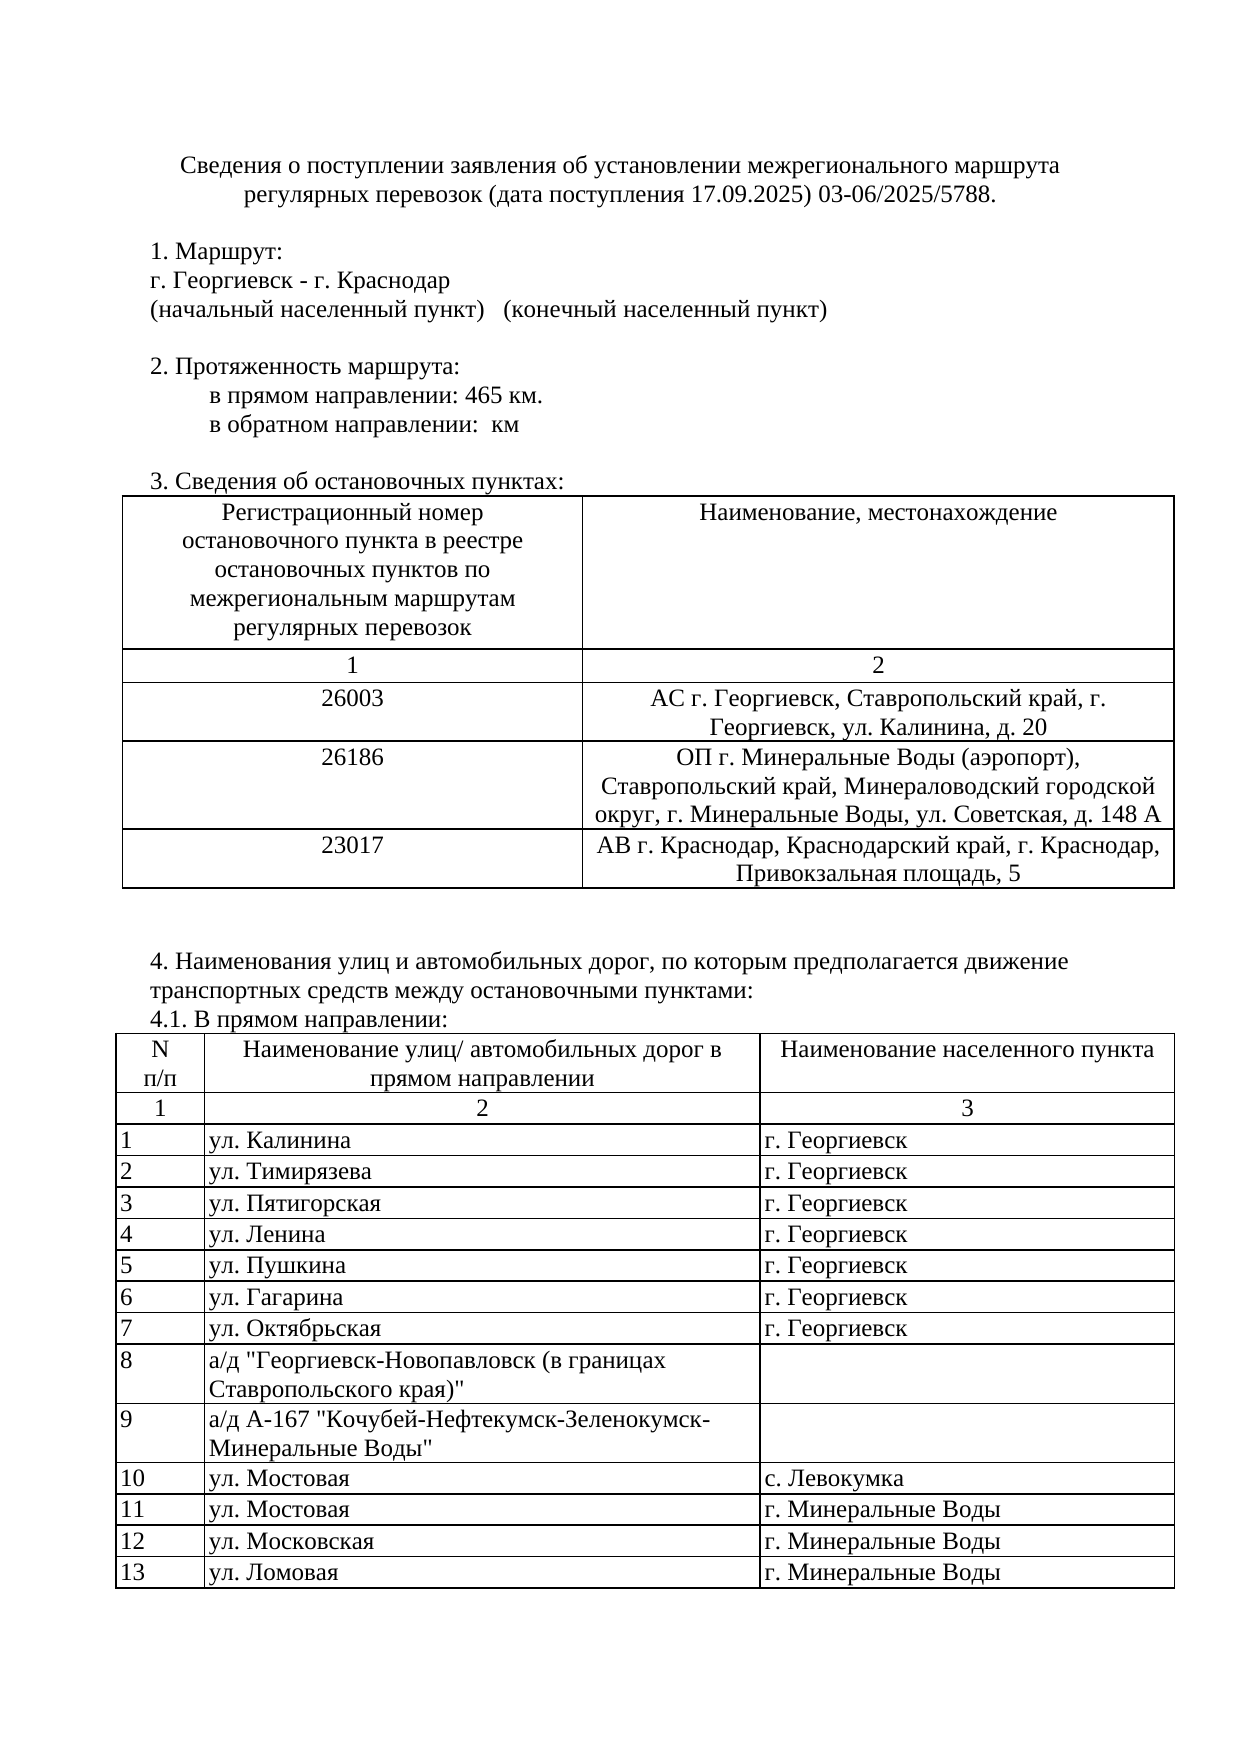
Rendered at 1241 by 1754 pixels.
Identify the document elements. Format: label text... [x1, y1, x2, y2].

table_cell 11 [117, 1495, 204, 1524]
table_header Регистрационный номер остановочного пункта в реестре остановочных пунктов по межрегиональным маршрутам регулярных перевозок [123, 497, 582, 648]
table_cell ул. Ленина [205, 1219, 759, 1249]
table_cell 2 [583, 650, 1173, 681]
table_header N п/п [117, 1034, 204, 1092]
table_cell г. Георгиевск [761, 1219, 1174, 1249]
text 4.1. В прямом направлении: [150, 1004, 1090, 1033]
text в прямом направлении: 465 км. [150, 380, 1090, 409]
table_cell г. Георгиевск [761, 1156, 1174, 1186]
text г. Георгиевск - г. Краснодар [150, 265, 1090, 294]
table_cell 10 [117, 1463, 204, 1493]
table_cell 23017 [123, 830, 582, 887]
table_cell 1 [117, 1125, 204, 1154]
table_cell 1 [117, 1093, 204, 1123]
table_cell АС г. Георгиевск, Ставропольский край, г. Георгиевск, ул. Калинина, д. 20 [583, 683, 1173, 740]
table_cell ул. Ломовая [205, 1557, 759, 1587]
table_cell 9 [117, 1404, 204, 1461]
table_cell ул. Октябрьская [205, 1313, 759, 1343]
table_cell 8 [117, 1345, 204, 1402]
table_cell [761, 1345, 1174, 1402]
table_cell 2 [205, 1093, 759, 1123]
table_header Наименование, местонахождение [583, 497, 1173, 648]
text (начальный населенный пункт) (конечный населенный пункт) [150, 294, 1090, 322]
table_cell г. Минеральные Воды [761, 1557, 1174, 1587]
table_cell 3 [761, 1093, 1174, 1123]
table_cell г. Георгиевск [761, 1188, 1174, 1217]
table_cell ул. Мостовая [205, 1495, 759, 1524]
table_cell ул. Пушкина [205, 1251, 759, 1280]
table_cell с. Левокумка [761, 1463, 1174, 1493]
text 1. Маршрут: [150, 236, 1090, 265]
table_cell г. Георгиевск [761, 1282, 1174, 1312]
text 3. Сведения об остановочных пунктах: [150, 466, 1090, 495]
table_cell а/д "Георгиевск-Новопавловск (в границах Ставропольского края)" [205, 1345, 759, 1402]
table_cell ОП г. Минеральные Воды (аэропорт), Ставропольский край, Минераловодский городской округ, г. Минеральные Воды, ул. Советская, д. 148 А [583, 742, 1173, 828]
table_cell 2 [117, 1156, 204, 1186]
table_cell г. Минеральные Воды [761, 1495, 1174, 1524]
table_cell [761, 1404, 1174, 1461]
table_cell 4 [117, 1219, 204, 1249]
table_header Наименование улиц/ автомобильных дорог в прямом направлении [205, 1034, 759, 1092]
table_cell 7 [117, 1313, 204, 1343]
table_cell 12 [117, 1526, 204, 1556]
text Сведения о поступлении заявления об установлении межрегионального маршрута регулярных перевозок (дата поступления 17.09.2025) 03-06/2025/5788. [150, 150, 1090, 207]
table_cell ул. Калинина [205, 1125, 759, 1154]
table_cell 26003 [123, 683, 582, 740]
table_cell ул. Тимирязева [205, 1156, 759, 1186]
table_header Наименование населенного пункта [761, 1034, 1174, 1092]
table_cell 3 [117, 1188, 204, 1217]
table_cell г. Минеральные Воды [761, 1526, 1174, 1556]
table_cell ул. Мостовая [205, 1463, 759, 1493]
table_cell 6 [117, 1282, 204, 1312]
table_cell ул. Московская [205, 1526, 759, 1556]
text 4. Наименования улиц и автомобильных дорог, по которым предполагается движение транспортных средств между остановочными пунктами: [150, 946, 1090, 1004]
table_cell г. Георгиевск [761, 1125, 1174, 1154]
text в обратном направлении: км [150, 409, 1090, 437]
table_cell г. Георгиевск [761, 1251, 1174, 1280]
table_cell 13 [117, 1557, 204, 1587]
table_cell ул. Гагарина [205, 1282, 759, 1312]
table_cell АВ г. Краснодар, Краснодарский край, г. Краснодар, Привокзальная площадь, 5 [583, 830, 1173, 887]
table_cell ул. Пятигорская [205, 1188, 759, 1217]
table_cell 1 [123, 650, 582, 681]
table_cell г. Георгиевск [761, 1313, 1174, 1343]
text 2. Протяженность маршрута: [150, 351, 1090, 380]
table_cell 5 [117, 1251, 204, 1280]
table_cell 26186 [123, 742, 582, 828]
table_cell а/д А-167 "Кочубей-Нефтекумск-Зеленокумск-Минеральные Воды" [205, 1404, 759, 1461]
